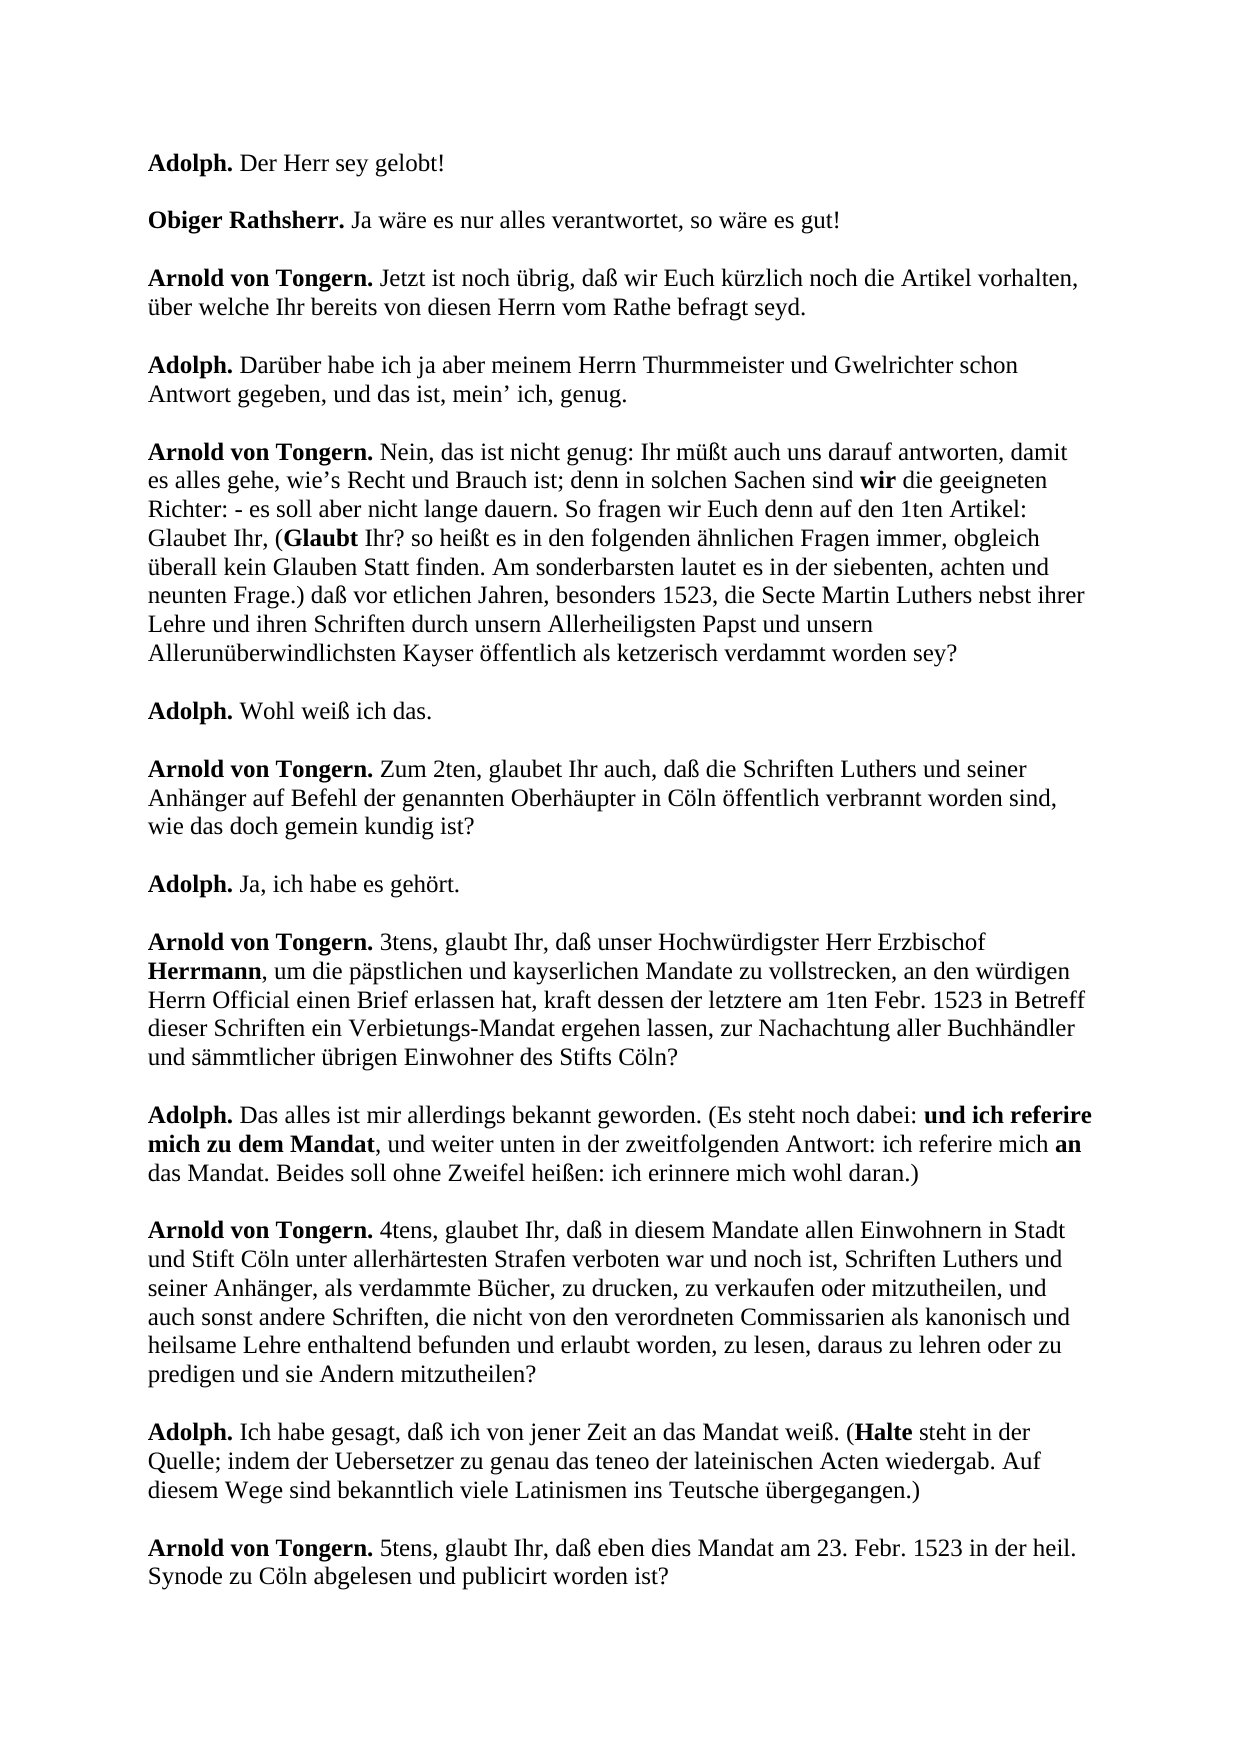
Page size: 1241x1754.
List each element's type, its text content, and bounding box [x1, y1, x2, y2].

text Arnold von Tongern. 4tens, glaubet Ihr, daß in diesem Mandate allen Einwohnern in Stadt und Stift Cöln unter allerhärtesten Strafen verboten war und noch ist, Schriften Luthers und seiner Anhänger, als verdammte Bücher, zu drucken, zu verkaufen oder mitzutheilen, und auch sonst andere Schriften, die nicht von den verordneten Commissarien als kanonisch und heilsame Lehre enthaltend befunden und erlaubt worden, zu lesen, daraus zu lehren oder zu predigen und sie Andern mitzutheilen? [148, 1216, 1093, 1388]
text Arnold von Tongern. 3tens, glaubt Ihr, daß unser Hochwürdigster Herr Erzbischof Herrmann, um die päpstlichen und kayserlichen Mandate zu vollstrecken, an den würdigen Herrn Official einen Brief erlassen hat, kraft dessen der letztere am 1ten Febr. 1523 in Betreff dieser Schriften ein Verbietungs-Mandat ergehen lassen, zur Nachachtung aller Buchhändler und sämmtlicher übrigen Einwohner des Stifts Cöln? [148, 927, 1093, 1071]
text Adolph. Der Herr sey gelobt! [148, 148, 1093, 176]
text Adolph. Wohl weiß ich das. [148, 696, 1093, 725]
text Adolph. Ich habe gesagt, daß ich von jener Zeit an das Mandat weiß. (Halte steht in der Quelle; indem der Uebersetzer zu genau das teneo der lateinischen Acten wiedergab. Auf diesem Wege sind bekanntlich viele Latinismen ins Teutsche übergegangen.) [148, 1417, 1093, 1503]
text Adolph. Ja, ich habe es gehört. [148, 869, 1093, 898]
text Arnold von Tongern. 5tens, glaubt Ihr, daß eben dies Mandat am 23. Febr. 1523 in der heil. Synode zu Cöln abgelesen und publicirt worden ist? [148, 1533, 1093, 1590]
text Arnold von Tongern. Nein, das ist nicht genug: Ihr müßt auch uns darauf antworten, damit es alles gehe, wie’s Recht und Brauch ist; denn in solchen Sachen sind wir die geeigneten Richter: - es soll aber nicht lange dauern. So fragen wir Euch denn auf den 1ten Artikel: Glaubet Ihr, (Glaubt Ihr? so heißt es in den folgenden ähnlichen Fragen immer, obgleich überall kein Glauben Statt finden. Am sonderbarsten lautet es in der siebenten, achten und neunten Frage.) daß vor etlichen Jahren, besonders 1523, die Secte Martin Luthers nebst ihrer Lehre und ihren Schriften durch unsern Allerheiligsten Papst und unsern Allerunüberwindlichsten Kayser öffentlich als ketzerisch verdammt worden sey? [148, 437, 1093, 667]
text Adolph. Darüber habe ich ja aber meinem Herrn Thurmmeister und Gwelrichter schon Antwort gegeben, und das ist, mein’ ich, genug. [148, 350, 1093, 408]
text Arnold von Tongern. Zum 2ten, glaubet Ihr auch, daß die Schriften Luthers und seiner Anhänger auf Befehl der genannten Oberhäupter in Cöln öffentlich verbrannt worden sind, wie das doch gemein kundig ist? [148, 754, 1093, 840]
text Arnold von Tongern. Jetzt ist noch übrig, daß wir Euch kürzlich noch die Artikel vorhalten, über welche Ihr bereits von diesen Herrn vom Rathe befragt seyd. [148, 263, 1093, 321]
text Adolph. Das alles ist mir allerdings bekannt geworden. (Es steht noch dabei: und ich referire mich zu dem Mandat, und weiter unten in der zweitfolgenden Antwort: ich referire mich an das Mandat. Beides soll ohne Zweifel heißen: ich erinnere mich wohl daran.) [148, 1100, 1093, 1186]
text Obiger Rathsherr. Ja wäre es nur alles verantwortet, so wäre es gut! [148, 206, 1093, 234]
